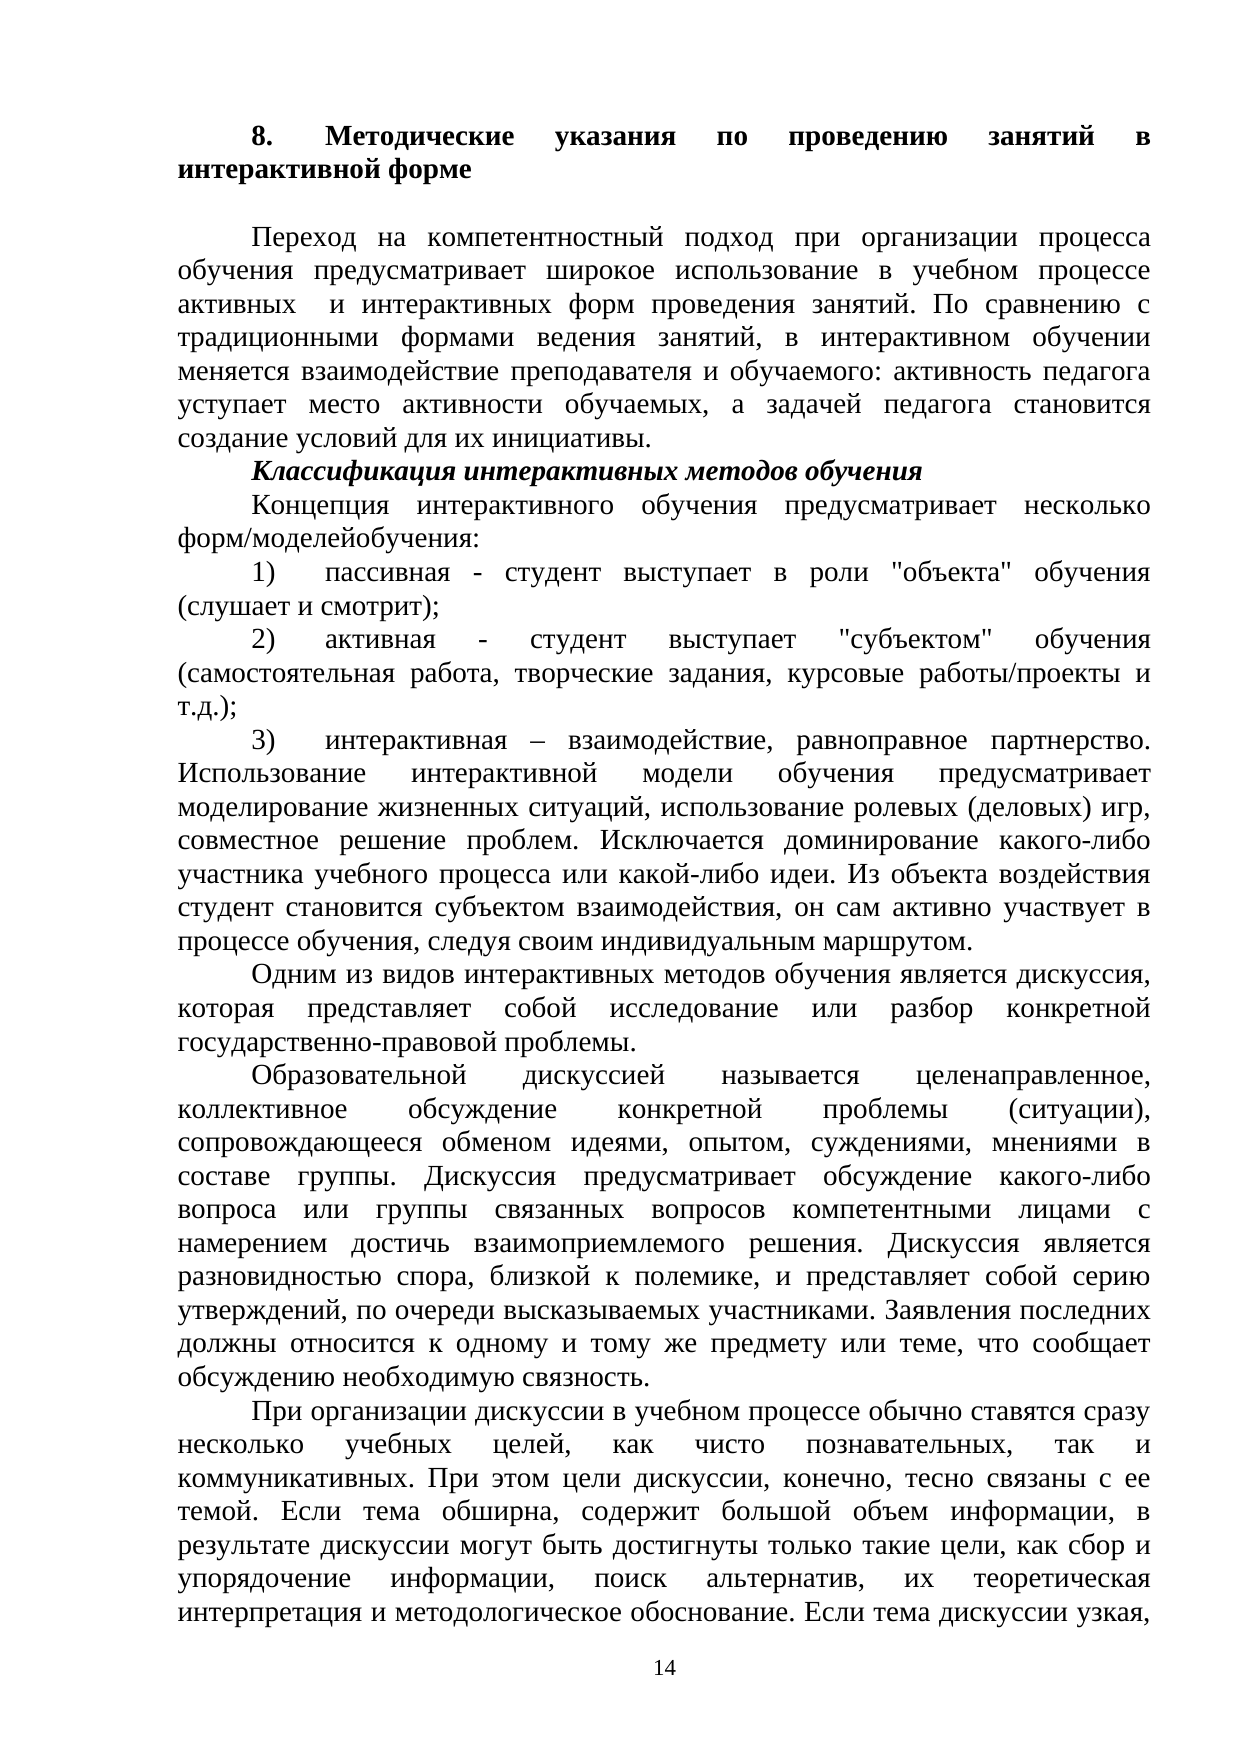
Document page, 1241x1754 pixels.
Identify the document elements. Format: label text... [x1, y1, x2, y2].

list Концепция интерактивного обучения предусматривает несколько форм/моделейобучения: [177, 487, 1152, 554]
text Одним из видов интерактивных методов обучения является дискуссия, которая представляет собой исследование или разбор конкретной государственно-правовой проблемы. [177, 957, 1152, 1057]
text Образовательной дискуссией называется целенаправленное, коллективное обсуждение конкретной проблемы (ситуации), сопровождающееся обменом идеями, опытом, суждениями, мнениями в составе группы. Дискуссия предусматривает обсуждение какого-либо вопроса или группы связанных вопросов компетентными лицами с намерением достичь взаимоприемлемого решения. Дискуссия является разновидностью спора, близкой к полемике, и представляет собой серию утверждений, по очереди высказываемых участниками. Заявления последних должны относится к одному и тому же предмету или теме, что сообщает обсуждению необходимую связность. [177, 1057, 1152, 1393]
list 2) активная - студент выступает "субъектом" обучения (самостоятельная работа, творческие задания, курсовые работы/проекты и т.д.); [177, 621, 1152, 722]
list Методические указания по проведению занятий в интерактивной форме [177, 118, 1152, 185]
list Классификация интерактивных методов обучения [177, 453, 1152, 487]
list 1) пассивная - студент выступает в роли "объекта" обучения (слушает и смотрит); [177, 554, 1152, 621]
list 3) интерактивная – взаимодействие, равноправное партнерство. Использование интерактивной модели обучения предусматривает моделирование жизненных ситуаций, использование ролевых (деловых) игр, совместное решение проблем. Исключается доминирование какого-либо участника учебного процесса или какой-либо идеи. Из объекта воздействия студент становится субъектом взаимодействия, он сам активно участвует в процессе обучения, следуя своим индивидуальным маршрутом. [177, 722, 1152, 957]
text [177, 1393, 1152, 1627]
list Переход на компетентностный подход при организации процесса обучения предусматривает широкое использование в учебном процессе активных и интерактивных форм проведения занятий. По сравнению с традиционными формами ведения занятий, в интерактивном обучении меняется взаимодействие преподавателя и обучаемого: активность педагога уступает место активности обучаемых, а задачей педагога становится создание условий для их инициативы. [177, 219, 1152, 453]
